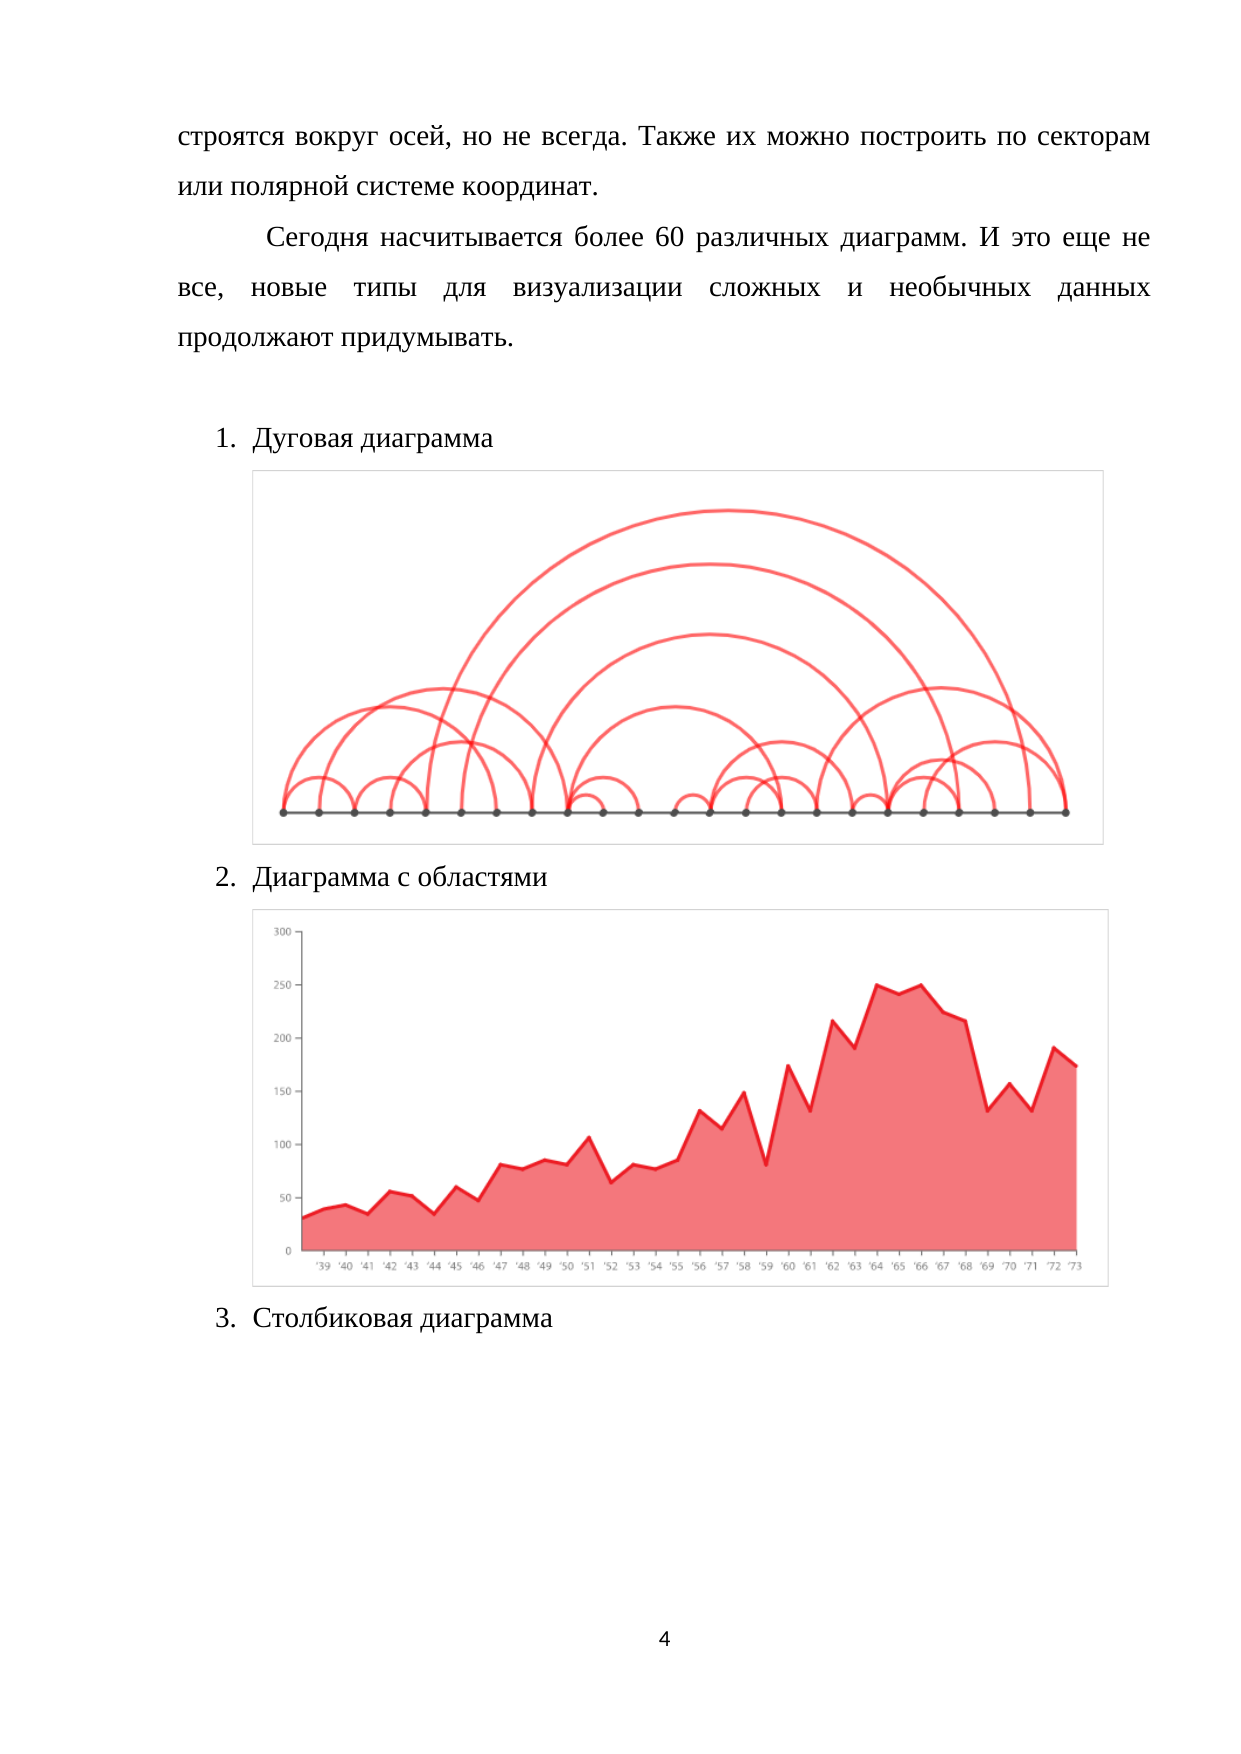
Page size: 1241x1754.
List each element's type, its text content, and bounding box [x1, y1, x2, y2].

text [177, 118, 1152, 202]
list Диаграмма с областями [215, 859, 1152, 892]
list Столбиковая диаграмма [215, 1300, 1152, 1334]
text Сегодня насчитывается более 60 различных диаграмм. И это еще не все, новые типы для визуализации сложных и необычных данных продолжают придумывать. [177, 219, 1152, 353]
picture [252, 909, 1109, 1287]
picture [252, 470, 1104, 845]
list Дуговая диаграмма [215, 420, 1152, 453]
